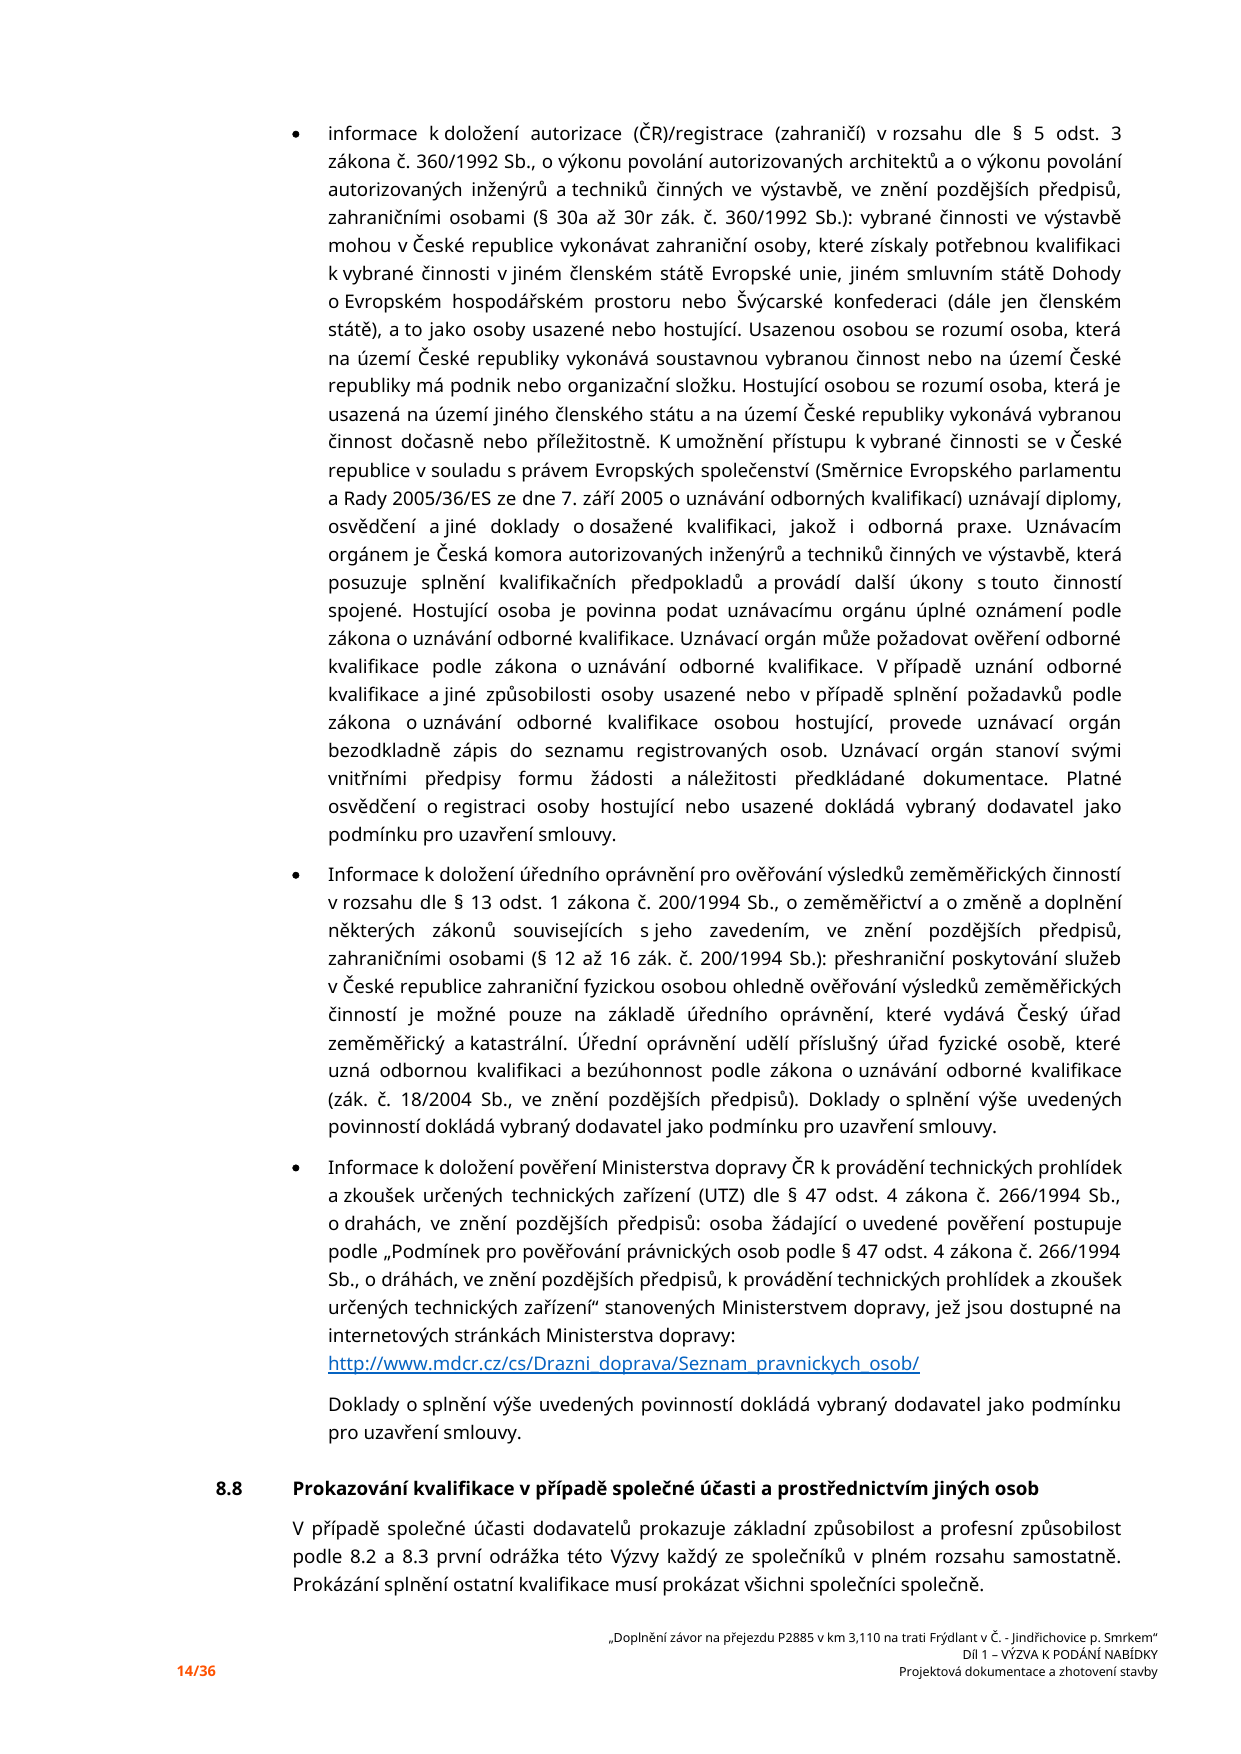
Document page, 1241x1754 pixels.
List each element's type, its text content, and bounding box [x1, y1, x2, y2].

text Informace k doložení úředního oprávnění pro ověřování výsledků zeměměřických činností v rozsahu dle § 13 odst. 1 zákona č. 200/1994 Sb., o zeměměřictví a o změně a doplnění některých zákonů souvisejících s jeho zavedením, ve znění pozdějších předpisů, zahraničními osobami (§ 12 až 16 zák. č. 200/1994 Sb.): přeshraniční poskytování služeb v České republice zahraniční fyzickou osobou ohledně ověřování výsledků zeměměřických činností je možné pouze na základě úředního oprávnění, které vydává Český úřad zeměměřický a katastrální. Úřední oprávnění udělí příslušný úřad fyzické osobě, které uzná odbornou kvalifikaci a bezúhonnost podle zákona o uznávání odborné kvalifikace (zák. č. 18/2004 Sb., ve znění pozdějších předpisů). Doklady o splnění výše uvedených povinností dokládá vybraný dodavatel jako podmínku pro uzavření smlouvy. [292, 862, 1122, 1139]
text informace k doložení autorizace (ČR)/registrace (zahraničí) v rozsahu dle § 5 odst. 3 zákona č. 360/1992 Sb., o výkonu povolání autorizovaných architektů a o výkonu povolání autorizovaných inženýrů a techniků činných ve výstavbě, ve znění pozdějších předpisů, zahraničními osobami (§ 30a až 30r zák. č. 360/1992 Sb.): vybrané činnosti ve výstavbě mohou v České republice vykonávat zahraniční osoby, které získaly potřebnou kvalifikaci k vybrané činnosti v jiném členském státě Evropské unie, jiném smluvním státě Dohody o Evropském hospodářském prostoru nebo Švýcarské konfederaci (dále jen členském státě), a to jako osoby usazené nebo hostující. Usazenou osobou se rozumí osoba, která na území České republiky vykonává soustavnou vybranou činnost nebo na území České republiky má podnik nebo organizační složku. Hostující osobou se rozumí osoba, která je usazená na území jiného členského státu a na území České republiky vykonává vybranou činnost dočasně nebo příležitostně. K umožnění přístupu k vybrané činnosti se v České republice v souladu s právem Evropských společenství (Směrnice Evropského parlamentu a Rady 2005/36/ES ze dne 7. září 2005 o uznávání odborných kvalifikací) uznávají diplomy, osvědčení a jiné doklady o dosažené kvalifikaci, jakož i odborná praxe. Uznávacím orgánem je Česká komora autorizovaných inženýrů a techniků činných ve výstavbě, která posuzuje splnění kvalifikačních předpokladů a provádí další úkony s touto činností spojené. Hostující osoba je povinna podat uznávacímu orgánu úplné oznámení podle zákona o uznávání odborné kvalifikace. Uznávací orgán může požadovat ověření odborné kvalifikace podle zákona o uznávání odborné kvalifikace. V případě uznání odborné kvalifikace a jiné způsobilosti osoby usazené nebo v případě splnění požadavků podle zákona o uznávání odborné kvalifikace osobou hostující, provede uznávací orgán bezodkladně zápis do seznamu registrovaných osob. Uznávací orgán stanoví svými vnitřními předpisy formu žádosti a náležitosti předkládané dokumentace. Platné osvědčení o registraci osoby hostující nebo usazené dokládá vybraný dodavatel jako podmínku pro uzavření smlouvy. [292, 121, 1122, 847]
text V případě společné účasti dodavatelů prokazuje základní způsobilost a profesní způsobilost podle 8.2 a 8.3 první odrážka této Výzvy každý ze společníků v plném rozsahu samostatně. Prokázání splnění ostatní kvalifikace musí prokázat všichni společníci společně. [292, 1516, 1122, 1597]
text Doklady o splnění výše uvedených povinností dokládá vybraný dodavatel jako podmínku pro uzavření smlouvy. [328, 1391, 1122, 1444]
text http://www.mdcr.cz/cs/Drazni_doprava/Seznam_pravnickych_osob/ [328, 1351, 1122, 1376]
text Informace k doložení pověření Ministerstva dopravy ČR k provádění technických prohlídek a zkoušek určených technických zařízení (UTZ) dle § 47 odst. 4 zákona č. 266/1994 Sb., o drahách, ve znění pozdějších předpisů: osoba žádající o uvedené pověření postupuje podle „Podmínek pro pověřování právnických osob podle § 47 odst. 4 zákona č. 266/1994 Sb., o dráhách, ve znění pozdějších předpisů, k provádění technických prohlídek a zkoušek určených technických zařízení“ stanovených Ministerstvem dopravy, jež jsou dostupné na internetových stránkách Ministerstva dopravy: [292, 1154, 1122, 1348]
text Prokazování kvalifikace v případě společné účasti a prostřednictvím jiných osob [216, 1475, 1122, 1501]
